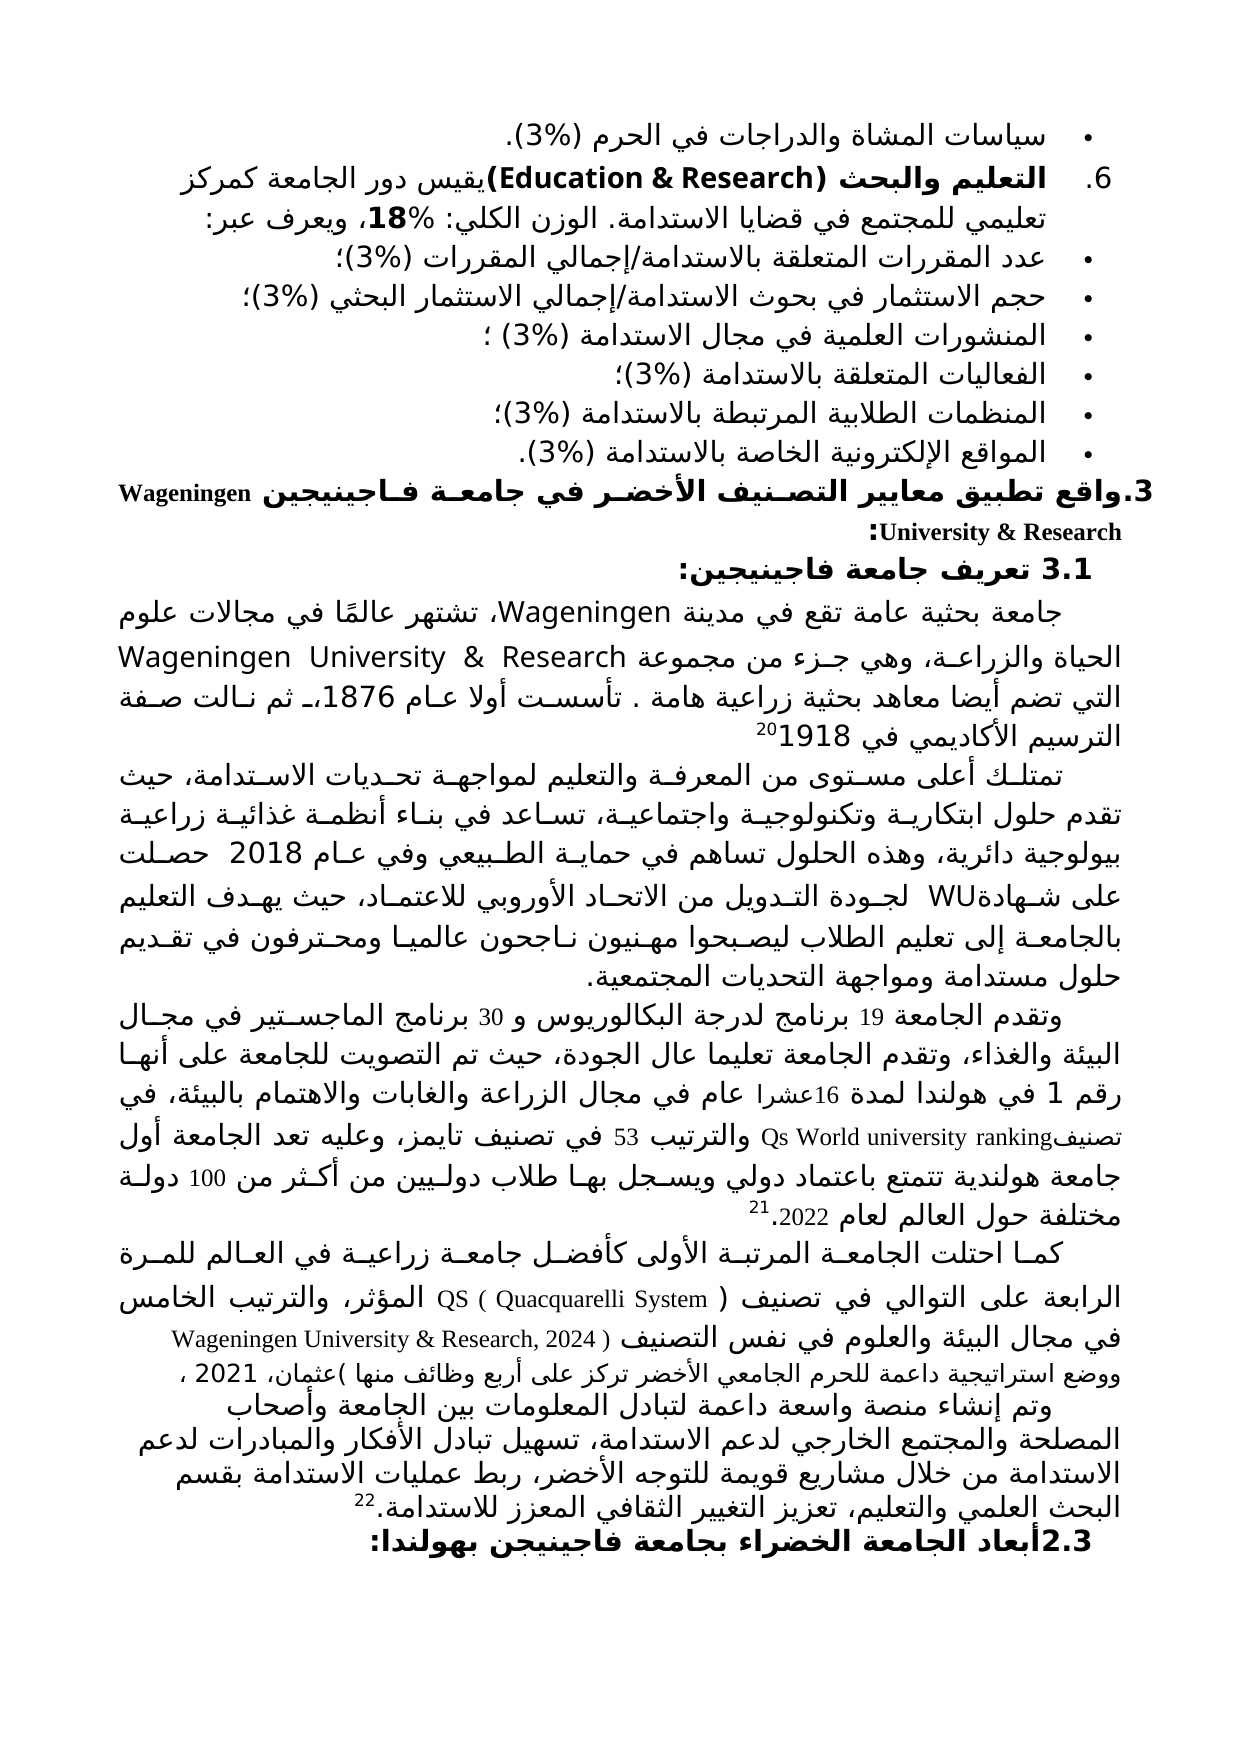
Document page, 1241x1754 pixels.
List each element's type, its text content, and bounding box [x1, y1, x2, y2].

text تمتلك أعلى مستوى من المعرفة والتعليم لمواجهة تحديات الاستدامة، حيث تقدم حلول ابتكارية وتكنولوجية واجتماعية، تساعد في بناء أنظمة غذائية زراعية بيولوجية دائرية، وهذه الحلول تساهم في حماية الطبيعي وفي عام 2018 حصلت على شهادةWU لجودة التدويل من الاتحاد الأوروبي للاعتماد، حيث يهدف التعليم بالجامعة إلى تعليم الطلاب ليصبحوا مهنيون ناجحون عالميا ومحترفون في تقديم حلول مستدامة ومواجهة التحديات المجتمعية. [118, 759, 1122, 993]
list سياسات المشاة والدراجات في الحرم (%3). [118, 118, 1084, 152]
list واقع تطبيق معايير التصنيف الأخضر في جامعة فاجينيجين Wageningen University & Research: [118, 474, 1122, 547]
list التعليم والبحث (Education & Research)يقيس دور الجامعة كمركز تعليمي للمجتمع في قضايا الاستدامة. الوزن الكلي: %18، ويعرف عبر: [118, 157, 1084, 236]
list المنظمات الطلابية المرتبطة بالاستدامة (%3)؛ [118, 397, 1084, 431]
list 3.1 تعريف جامعة فاجينيجين: [118, 552, 1122, 586]
text وتقدم الجامعة 19 برنامج لدرجة البكالوريوس و 30 برنامج الماجستير في مجال البيئة والغذاء، وتقدم الجامعة تعليما عال الجودة، حيث تم التصويت للجامعة على أنها رقم 1 في هولندا لمدة 16عشرا عام في مجال الزراعة والغابات والاهتمام بالبيئة، في تصنيفQs World university ranking والترتيب 53 في تصنيف تايمز، وعليه تعد الجامعة أول جامعة هولندية تتمتع باعتماد دولي ويسجل بها طلاب دوليين من أكثر من 100 دولة مختلفة حول العالم لعام 2022. [118, 998, 1122, 1232]
list عدد المقررات المتعلقة بالاستدامة/إجمالي المقررات (%3)؛ [118, 241, 1084, 275]
text وتم إنشاء منصة واسعة داعمة لتبادل المعلومات بين الجامعة وأصحاب المصلحة والمجتمع الخارجي لدعم الاستدامة، تسهيل تبادل الأفكار والمبادرات لدعم الاستدامة من خلال مشاريع قويمة للتوجه الأخضر، ربط عمليات الاستدامة بقسم البحث العلمي والتعليم، تعزيز التغيير الثقافي المعزز للاستدامة. [118, 1389, 1122, 1524]
list الفعاليات المتعلقة بالاستدامة (%3)؛ [118, 358, 1084, 392]
list حجم الاستثمار في بحوث الاستدامة/إجمالي الاستثمار البحثي (%3)؛ [118, 280, 1084, 314]
text 2.3أبعاد الجامعة الخضراء بجامعة فاجينيجن بهولندا: [118, 1524, 1122, 1558]
list المنشورات العلمية في مجال الاستدامة (%3) ؛ [118, 319, 1084, 353]
text ووضع استراتيجية داعمة للحرم الجامعي الأخضر تركز على أربع وظائف منها )عثمان، 2021 ، [118, 1359, 1122, 1389]
text جامعة بحثية عامة تقع في مدينة Wageningen، تشتهر عالمًا في مجالات علوم الحياة والزراعة، وهي جزء من مجموعة Wageningen University & Research التي تضم أيضا معاهد بحثية زراعية هامة . تأسست أولا عام 1876، ثم نالت صفة الترسيم الأكاديمي في 1918 [118, 591, 1122, 754]
list المواقع الإلكترونية الخاصة بالاستدامة (%3). [118, 436, 1084, 469]
text كما احتلت الجامعة المرتبة الأولى كأفضل جامعة زراعية في العالم للمرة الرابعة على التوالي في تصنيف QS ( Quacquarelli System ) المؤثر، والترتيب الخامس في مجال البيئة والعلوم في نفس التصنيف ( Wageningen University & Research, 2024 [118, 1237, 1122, 1354]
